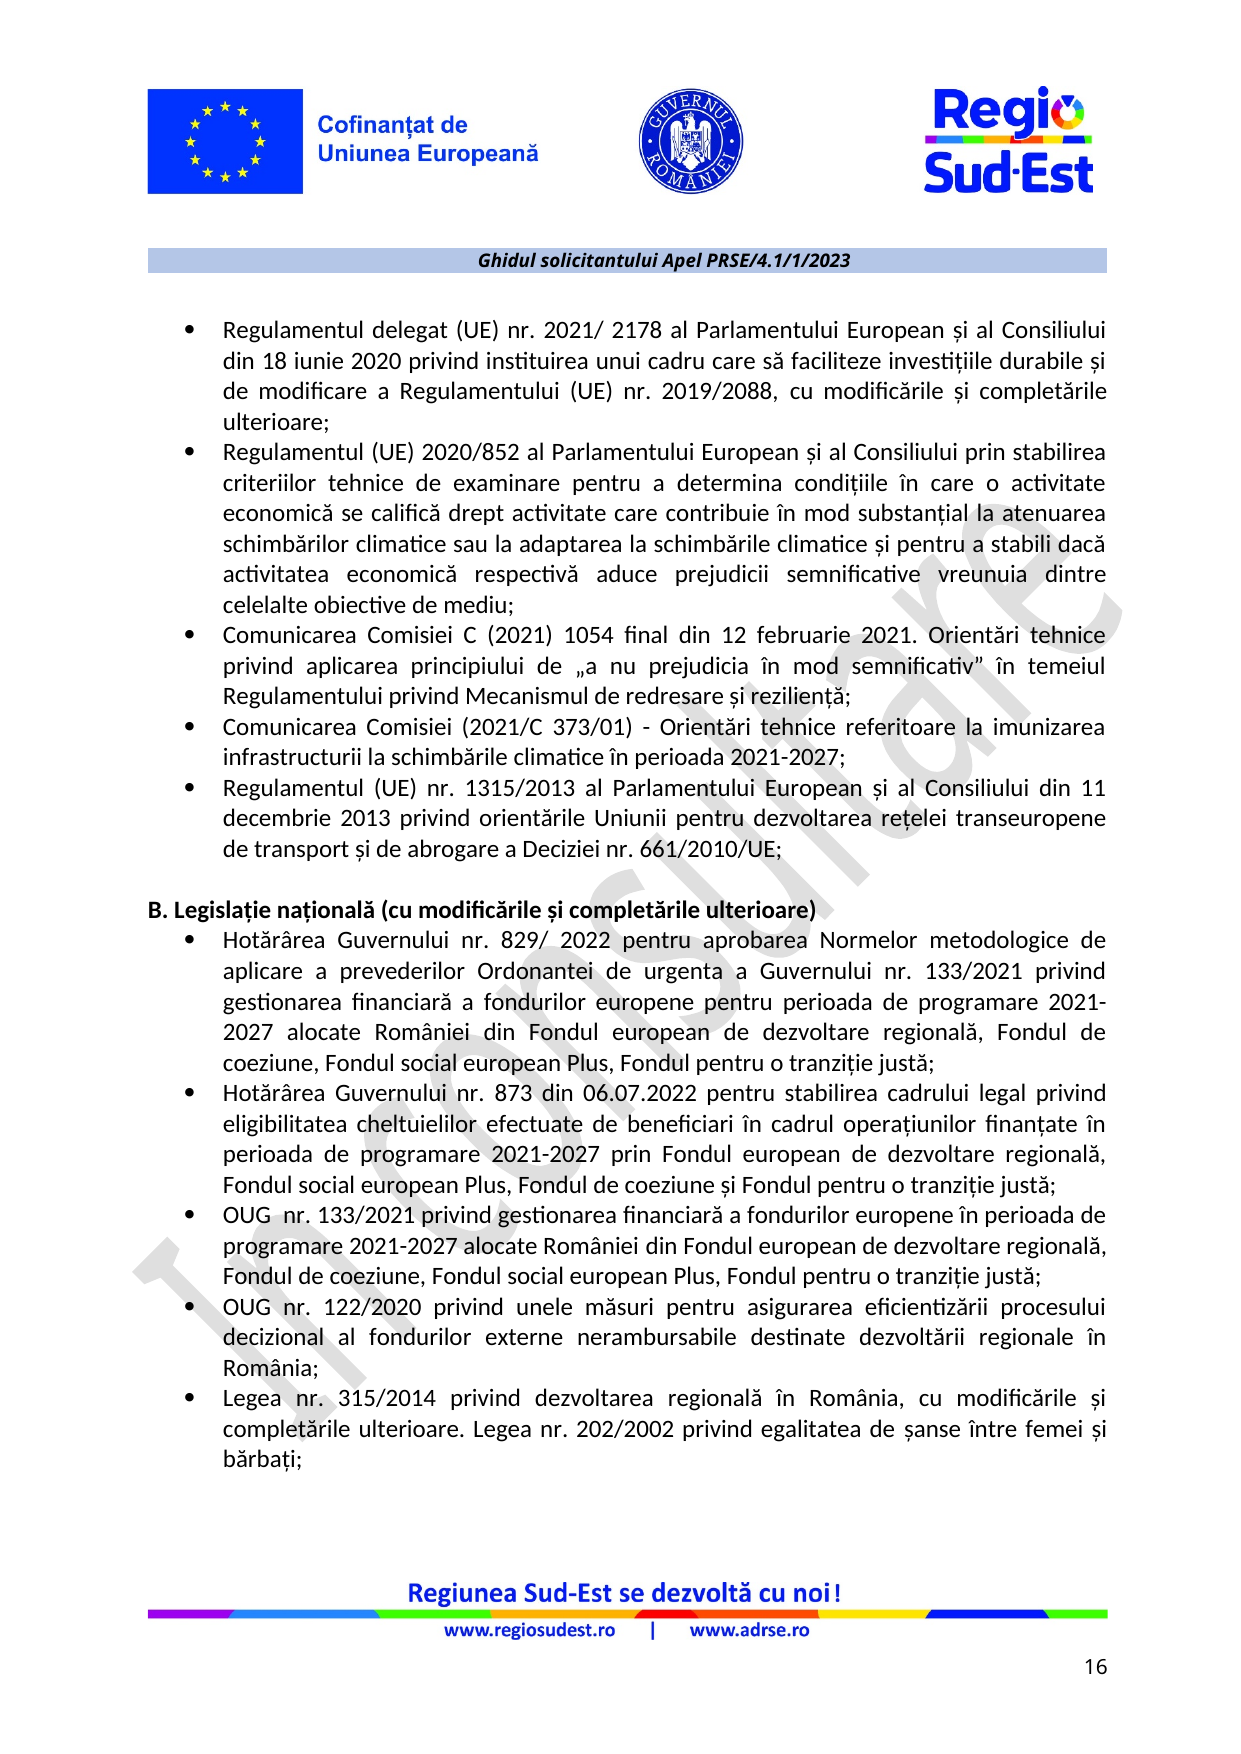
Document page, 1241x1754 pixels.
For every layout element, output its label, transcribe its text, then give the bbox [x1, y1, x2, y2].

list Legea nr. 315/2014 privind dezvoltarea regională în România, cu modificările și completările ulterioare. Legea nr. 202/2002 privind egalitatea de şanse între femei şi bărbaţi; [185, 1382, 1107, 1474]
picture [147, 1582, 1108, 1640]
picture [147, 86, 1093, 195]
text B. Legislaţie naţională (cu modificările și completările ulterioare) [148, 894, 1107, 925]
list OUG nr. 133/2021 privind gestionarea financiară a fondurilor europene în perioada de programare 2021-2027 alocate României din Fondul european de dezvoltare regională, Fondul de coeziune, Fondul social european Plus, Fondul pentru o tranziție justă; [185, 1199, 1107, 1291]
list Comunicarea Comisiei C (2021) 1054 final din 12 februarie 2021. Orientări tehnice privind aplicarea principiului de „a nu prejudicia în mod semnificativ” în temeiul Regulamentului privind Mecanismul de redresare și reziliență; [185, 619, 1107, 711]
list Regulamentul (UE) 2020/852 al Parlamentului European și al Consiliului prin stabilirea criteriilor tehnice de examinare pentru a determina condițiile în care o activitate economică se califică drept activitate care contribuie în mod substanțial la atenuarea schimbărilor climatice sau la adaptarea la schimbările climatice și pentru a stabili dacă activitatea economică respectivă aduce prejudicii semnificative vreunuia dintre celelalte obiective de mediu; [185, 436, 1107, 619]
list Regulamentul (UE) nr. 1315/2013 al Parlamentului European și al Consiliului din 11 decembrie 2013 privind orientările Uniunii pentru dezvoltarea rețelei transeuropene de transport și de abrogare a Deciziei nr. 661/2010/UE; [185, 772, 1107, 864]
list Hotărârea Guvernului nr. 873 din 06.07.2022 pentru stabilirea cadrului legal privind eligibilitatea cheltuielilor efectuate de beneficiari în cadrul operațiunilor finanțate în perioada de programare 2021-2027 prin Fondul european de dezvoltare regională, Fondul social european Plus, Fondul de coeziune și Fondul pentru o tranziție justă; [185, 1077, 1107, 1199]
list OUG nr. 122/2020 privind unele măsuri pentru asigurarea eficientizării procesului decizional al fondurilor externe nerambursabile destinate dezvoltării regionale în România; [185, 1291, 1107, 1382]
list Regulamentul delegat (UE) nr. 2021/ 2178 al Parlamentului European și al Consiliului din 18 iunie 2020 privind instituirea unui cadru care să faciliteze investițiile durabile și de modificare a Regulamentului (UE) nr. 2019/2088, cu modificările și completările ulterioare; [185, 314, 1107, 436]
list Hotărârea Guvernului nr. 829/ 2022 pentru aprobarea Normelor metodologice de aplicare a prevederilor Ordonantei de urgenta a Guvernului nr. 133/2021 privind gestionarea financiară a fondurilor europene pentru perioada de programare 2021-2027 alocate României din Fondul european de dezvoltare regională, Fondul de coeziune, Fondul social european Plus, Fondul pentru o tranziție justă; [185, 925, 1107, 1077]
list Comunicarea Comisiei (2021/C 373/01) - Orientări tehnice referitoare la imunizarea infrastructurii la schimbările climatice în perioada 2021-2027; [185, 711, 1107, 772]
